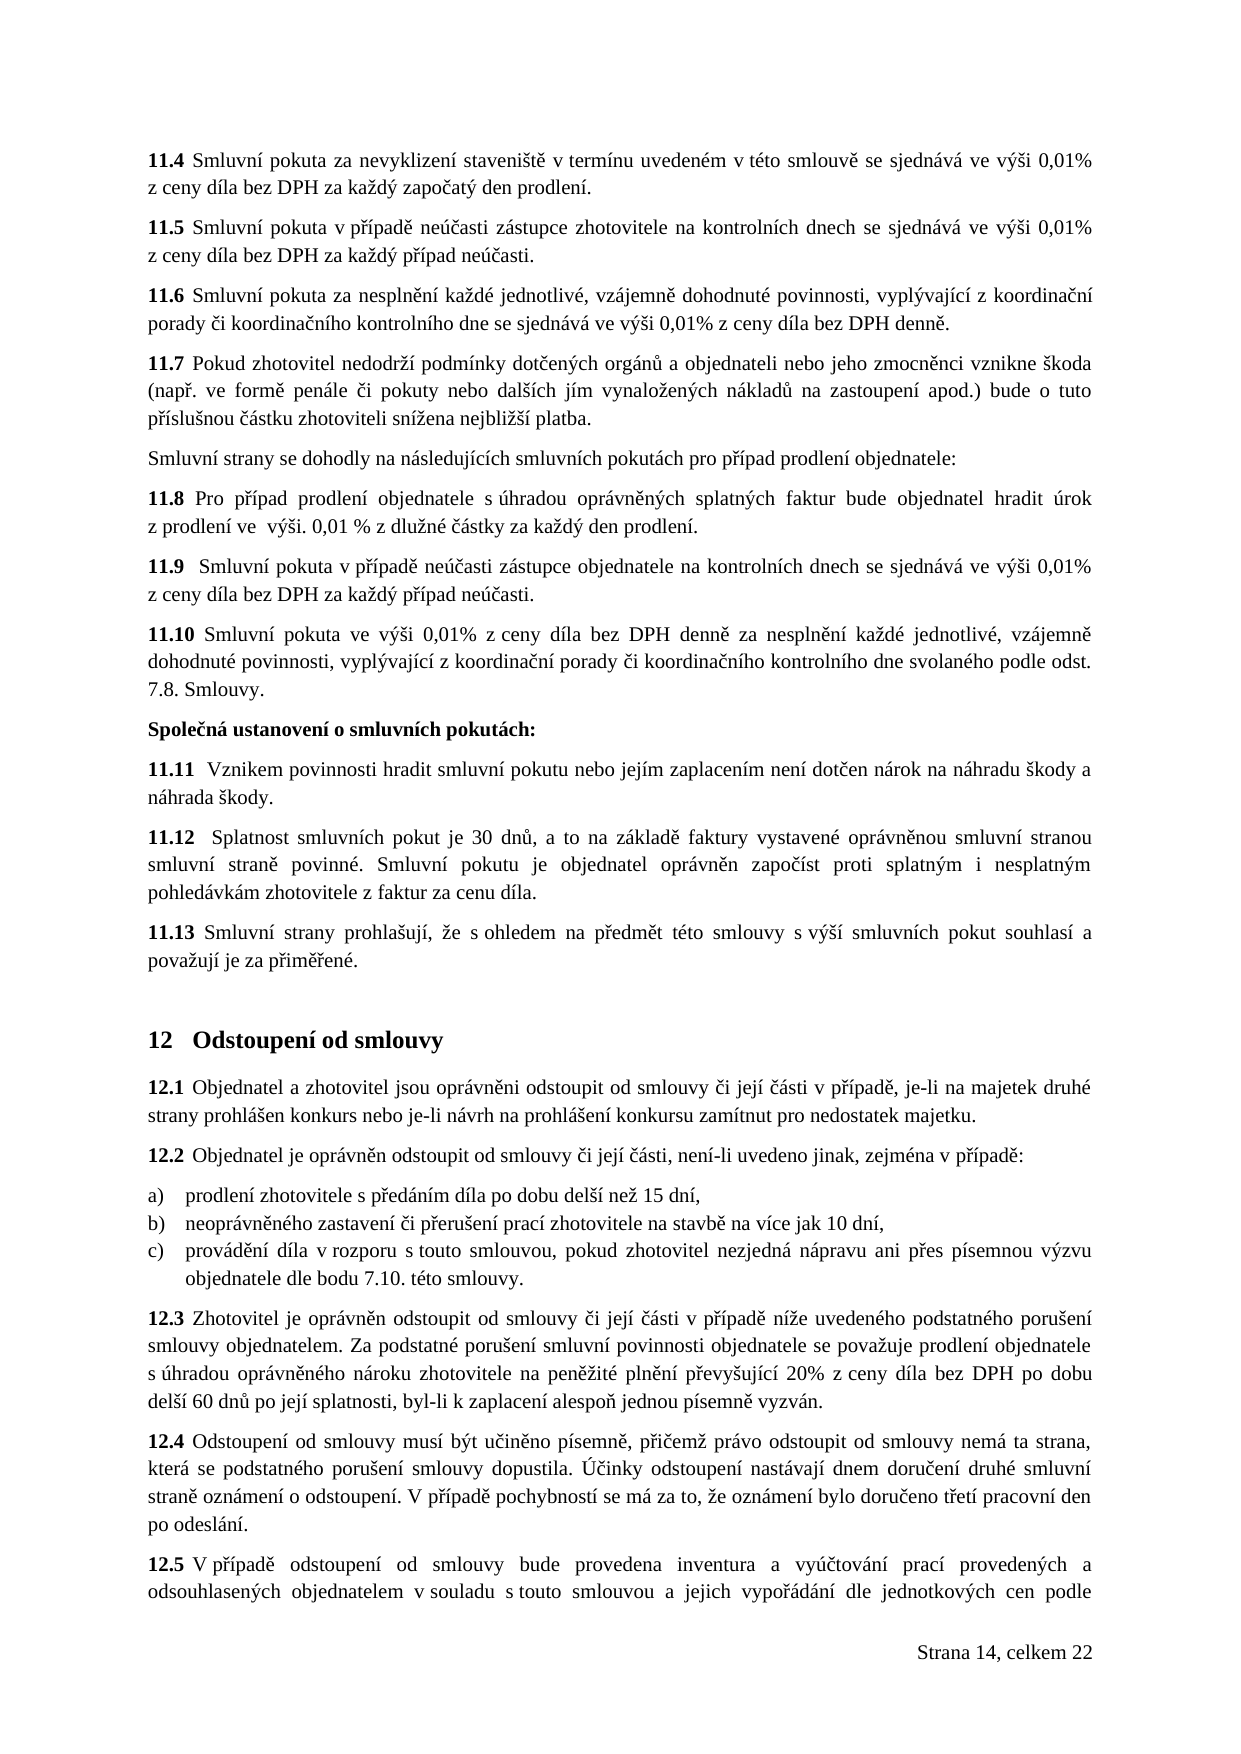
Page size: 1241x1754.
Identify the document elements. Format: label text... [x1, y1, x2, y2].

text 11.5 Smluvní pokuta v případě neúčasti zástupce zhotovitele na kontrolních dnech se sjednává ve výši 0,01% z ceny díla bez DPH za každý případ neúčasti. [148, 215, 1093, 267]
text 11.8 Pro případ prodlení objednatele s úhradou oprávněných splatných faktur bude objednatel hradit úrok z prodlení ve výši. 0,01 % z dlužné částky za každý den prodlení. [148, 486, 1093, 538]
text 11.12 Splatnost smluvních pokut je 30 dnů, a to na základě faktury vystavené oprávněnou smluvní stranou smluvní straně povinné. Smluvní pokutu je objednatel oprávněn započíst proti splatným i nesplatným pohledávkám zhotovitele z faktur za cenu díla. [148, 825, 1093, 904]
list prodlení zhotovitele s předáním díla po dobu delší než 15 dní, [148, 1183, 1093, 1207]
text 11.7 Pokud zhotovitel nedodrží podmínky dotčených orgánů a objednateli nebo jeho zmocněnci vznikne škoda (např. ve formě penále či pokuty nebo dalších jím vynaložených nákladů na zastoupení apod.) bude o tuto příslušnou částku zhotoviteli snížena nejbližší platba. [148, 351, 1093, 430]
list provádění díla v rozporu s touto smlouvou, pokud zhotovitel nezjedná nápravu ani přes písemnou výzvu objednatele dle bodu 7.10. této smlouvy. [148, 1238, 1093, 1290]
list neoprávněného zastavení či přerušení prací zhotovitele na stavbě na více jak 10 dní, [148, 1210, 1093, 1234]
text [148, 1552, 1093, 1603]
text 11.11 Vznikem povinnosti hradit smluvní pokutu nebo jejím zaplacením není dotčen nárok na náhradu škody a náhrada škody. [148, 757, 1093, 809]
text Společná ustanovení o smluvních pokutách: [148, 717, 1093, 741]
text 11.4 Smluvní pokuta za nevyklizení staveniště v termínu uvedeném v této smlouvě se sjednává ve výši 0,01% z ceny díla bez DPH za každý započatý den prodlení. [148, 148, 1093, 199]
text 11.10 Smluvní pokuta ve výši 0,01% z ceny díla bez DPH denně za nesplnění každé jednotlivé, vzájemně dohodnuté povinnosti, vyplývající z koordinační porady či koordinačního kontrolního dne svolaného podle odst. 7.8. Smlouvy. [148, 622, 1093, 701]
text 11.13 Smluvní strany prohlašují, že s ohledem na předmět této smlouvy s výší smluvních pokut souhlasí a považují je za přiměřené. [148, 920, 1093, 972]
text 11.6 Smluvní pokuta za nesplnění každé jednotlivé, vzájemně dohodnuté povinnosti, vyplývající z koordinační porady či koordinačního kontrolního dne se sjednává ve výši 0,01% z ceny díla bez DPH denně. [148, 283, 1093, 335]
text 12.2 Objednatel je oprávněn odstoupit od smlouvy či její části, není-li uvedeno jinak, zejména v případě: [148, 1143, 1093, 1167]
text 12.1 Objednatel a zhotovitel jsou oprávněni odstoupit od smlouvy či její části v případě, je-li na majetek druhé strany prohlášen konkurs nebo je-li návrh na prohlášení konkursu zamítnut pro nedostatek majetku. [148, 1075, 1093, 1127]
text 12.3 Zhotovitel je oprávněn odstoupit od smlouvy či její části v případě níže uvedeného podstatného porušení smlouvy objednatelem. Za podstatné porušení smluvní povinnosti objednatele se považuje prodlení objednatele s úhradou oprávněného nároku zhotovitele na peněžité plnění převyšující 20% z ceny díla bez DPH po dobu delší 60 dnů po její splatnosti, byl-li k zaplacení alespoň jednou písemně vyzván. [148, 1306, 1093, 1413]
subtitle 12 Odstoupení od smlouvy [148, 1025, 1093, 1054]
text 12.4 Odstoupení od smlouvy musí být učiněno písemně, přičemž právo odstoupit od smlouvy nemá ta strana, která se podstatného porušení smlouvy dopustila. Účinky odstoupení nastávají dnem doručení druhé smluvní straně oznámení o odstoupení. V případě pochybností se má za to, že oznámení bylo doručeno třetí pracovní den po odeslání. [148, 1429, 1093, 1536]
text 11.9 Smluvní pokuta v případě neúčasti zástupce objednatele na kontrolních dnech se sjednává ve výši 0,01% z ceny díla bez DPH za každý případ neúčasti. [148, 554, 1093, 606]
text Smluvní strany se dohodly na následujících smluvních pokutách pro případ prodlení objednatele: [148, 446, 1093, 470]
